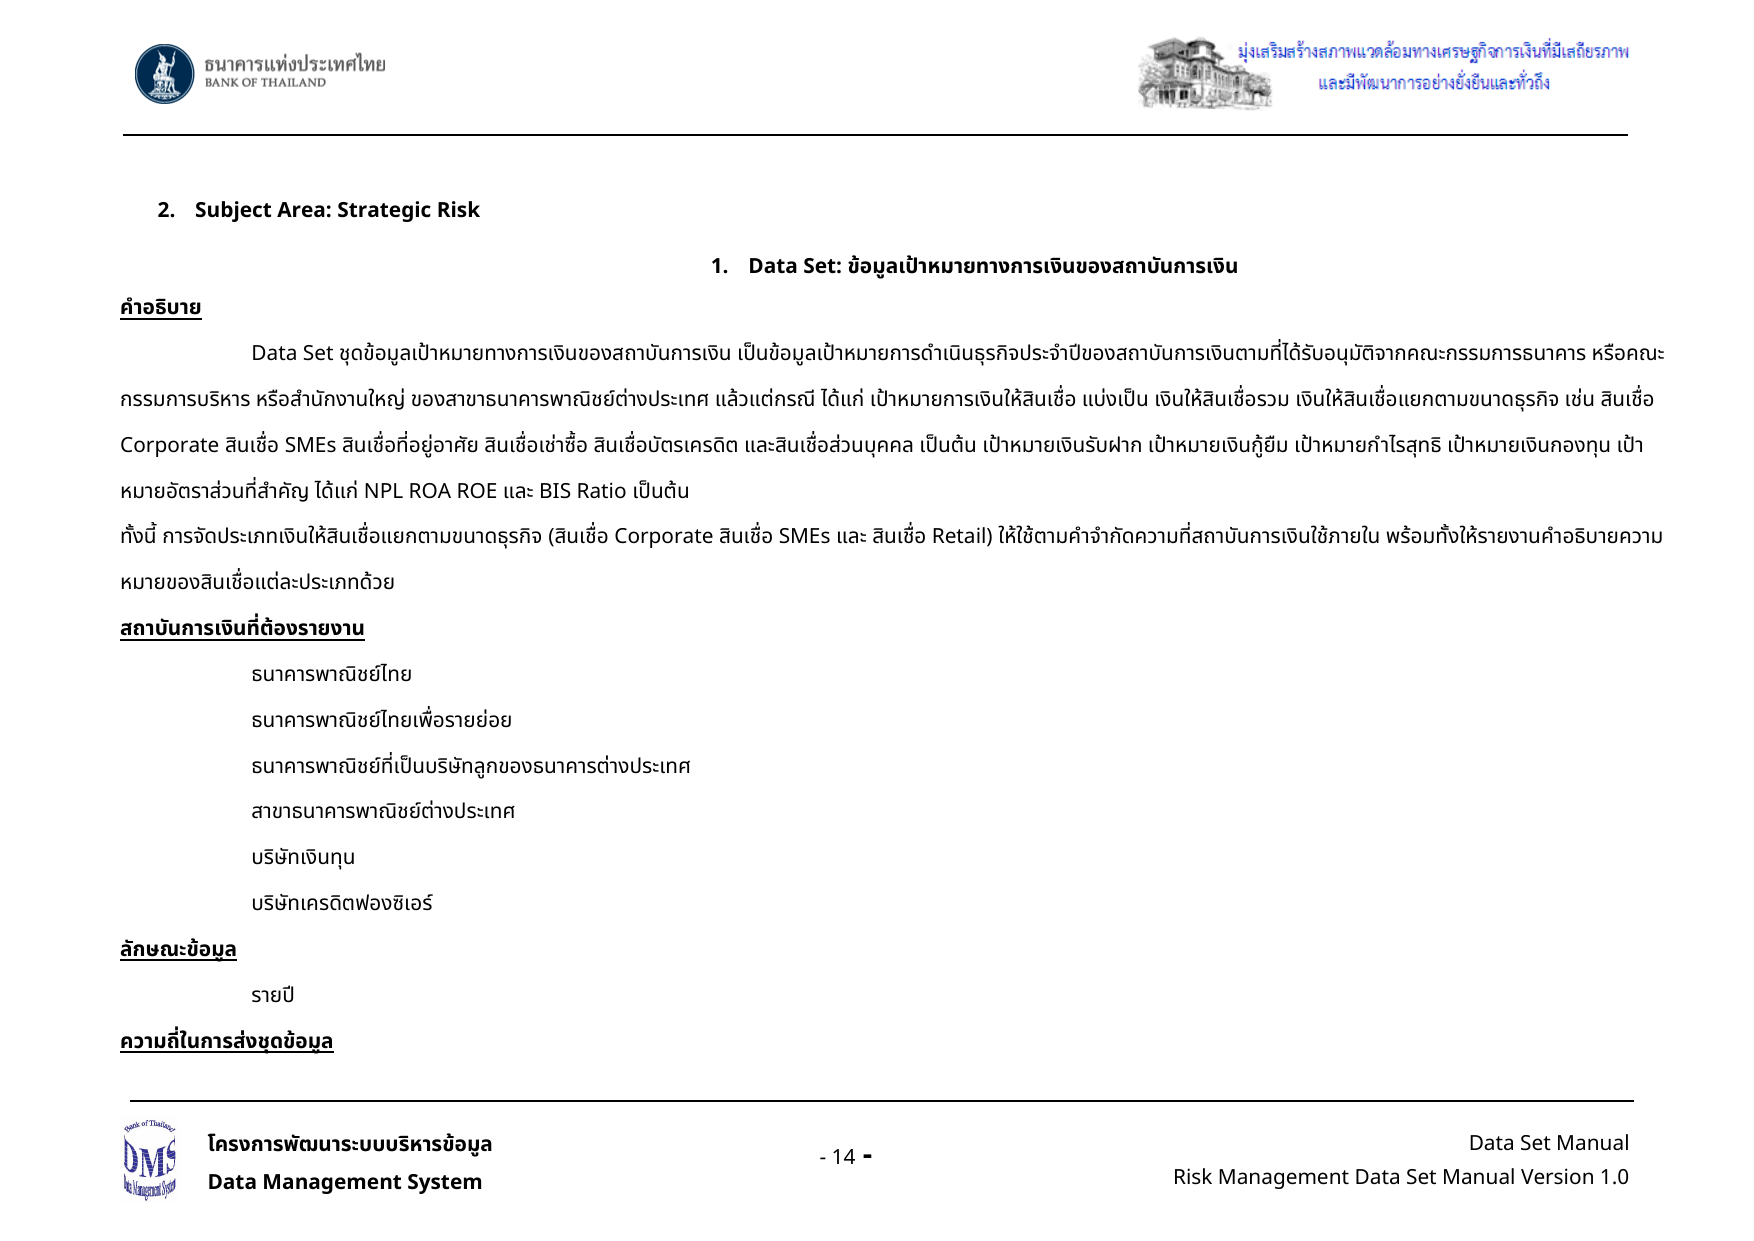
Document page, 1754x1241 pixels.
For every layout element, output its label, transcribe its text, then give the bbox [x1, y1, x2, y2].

text คำอธิบาย [120, 278, 1679, 324]
picture [124, 34, 398, 113]
text ธนาคารพาณิชย์ที่เป็นบริษัทลูกของธนาคารต่างประเทศ สาขาธนาคารพาณิชย์ต่างประเทศ บริษัทเงินทุน บริษัทเครดิตฟองซิเอร์ ลักษณะข้อมูล [120, 736, 1679, 966]
text ธนาคารพาณิชย์ไทย [120, 645, 1679, 691]
text สถาบันการเงินที่ต้องรายงาน [120, 599, 1679, 645]
text รายปี [120, 966, 1679, 1011]
picture [1137, 33, 1633, 113]
text ธนาคารพาณิชย์ไทยเพื่อรายย่อย [120, 691, 1679, 736]
picture [120, 1115, 180, 1204]
subtitle Subject Area: Strategic Risk [157, 197, 1679, 222]
text ความถี่ในการส่งชุดข้อมูล [120, 1011, 1679, 1057]
subtitle Data Set: ข้อมูลเป้าหมายทางการเงินของสถาบันการเงิน [711, 253, 1679, 278]
text Data Set ชุดข้อมูลเป้าหมายทางการเงินของสถาบันการเงิน เป็นข้อมูลเป้าหมายการดำเนินธุรกิจประจำปีของสถาบันการเงินตามที่ได้รับอนุมัติจากคณะกรรมการธนาคาร หรือคณะกรรมการบริหาร หรือสำนักงานใหญ่ ของสาขาธนาคารพาณิชย์ต่างประเทศ แล้วแต่กรณี ได้แก่ เป้าหมายการเงินให้สินเชื่อ แบ่งเป็น เงินให้สินเชื่อรวม เงินให้สินเชื่อแยกตามขนาดธุรกิจ เช่น สินเชื่อ Corporate สินเชื่อ SMEs สินเชื่อที่อยู่อาศัย สินเชื่อเช่าซื้อ สินเชื่อบัตรเครดิต และสินเชื่อส่วนบุคคล เป็นต้น เป้าหมายเงินรับฝาก เป้าหมายเงินกู้ยืม เป้าหมายกำไรสุทธิ เป้าหมายเงินกองทุน เป้าหมายอัตราส่วนที่สำคัญ ได้แก่ NPL ROA ROE และ BIS Ratio เป็นต้น [120, 324, 1679, 507]
text ทั้งนี้ การจัดประเภทเงินให้สินเชื่อแยกตามขนาดธุรกิจ (สินเชื่อ Corporate สินเชื่อ SMEs และ สินเชื่อ Retail) ให้ใช้ตามคำจำกัดความที่สถาบันการเงินใช้ภายใน พร้อมทั้งให้รายงานคำอธิบายความหมายของสินเชื่อแต่ละประเภทด้วย [120, 507, 1679, 599]
